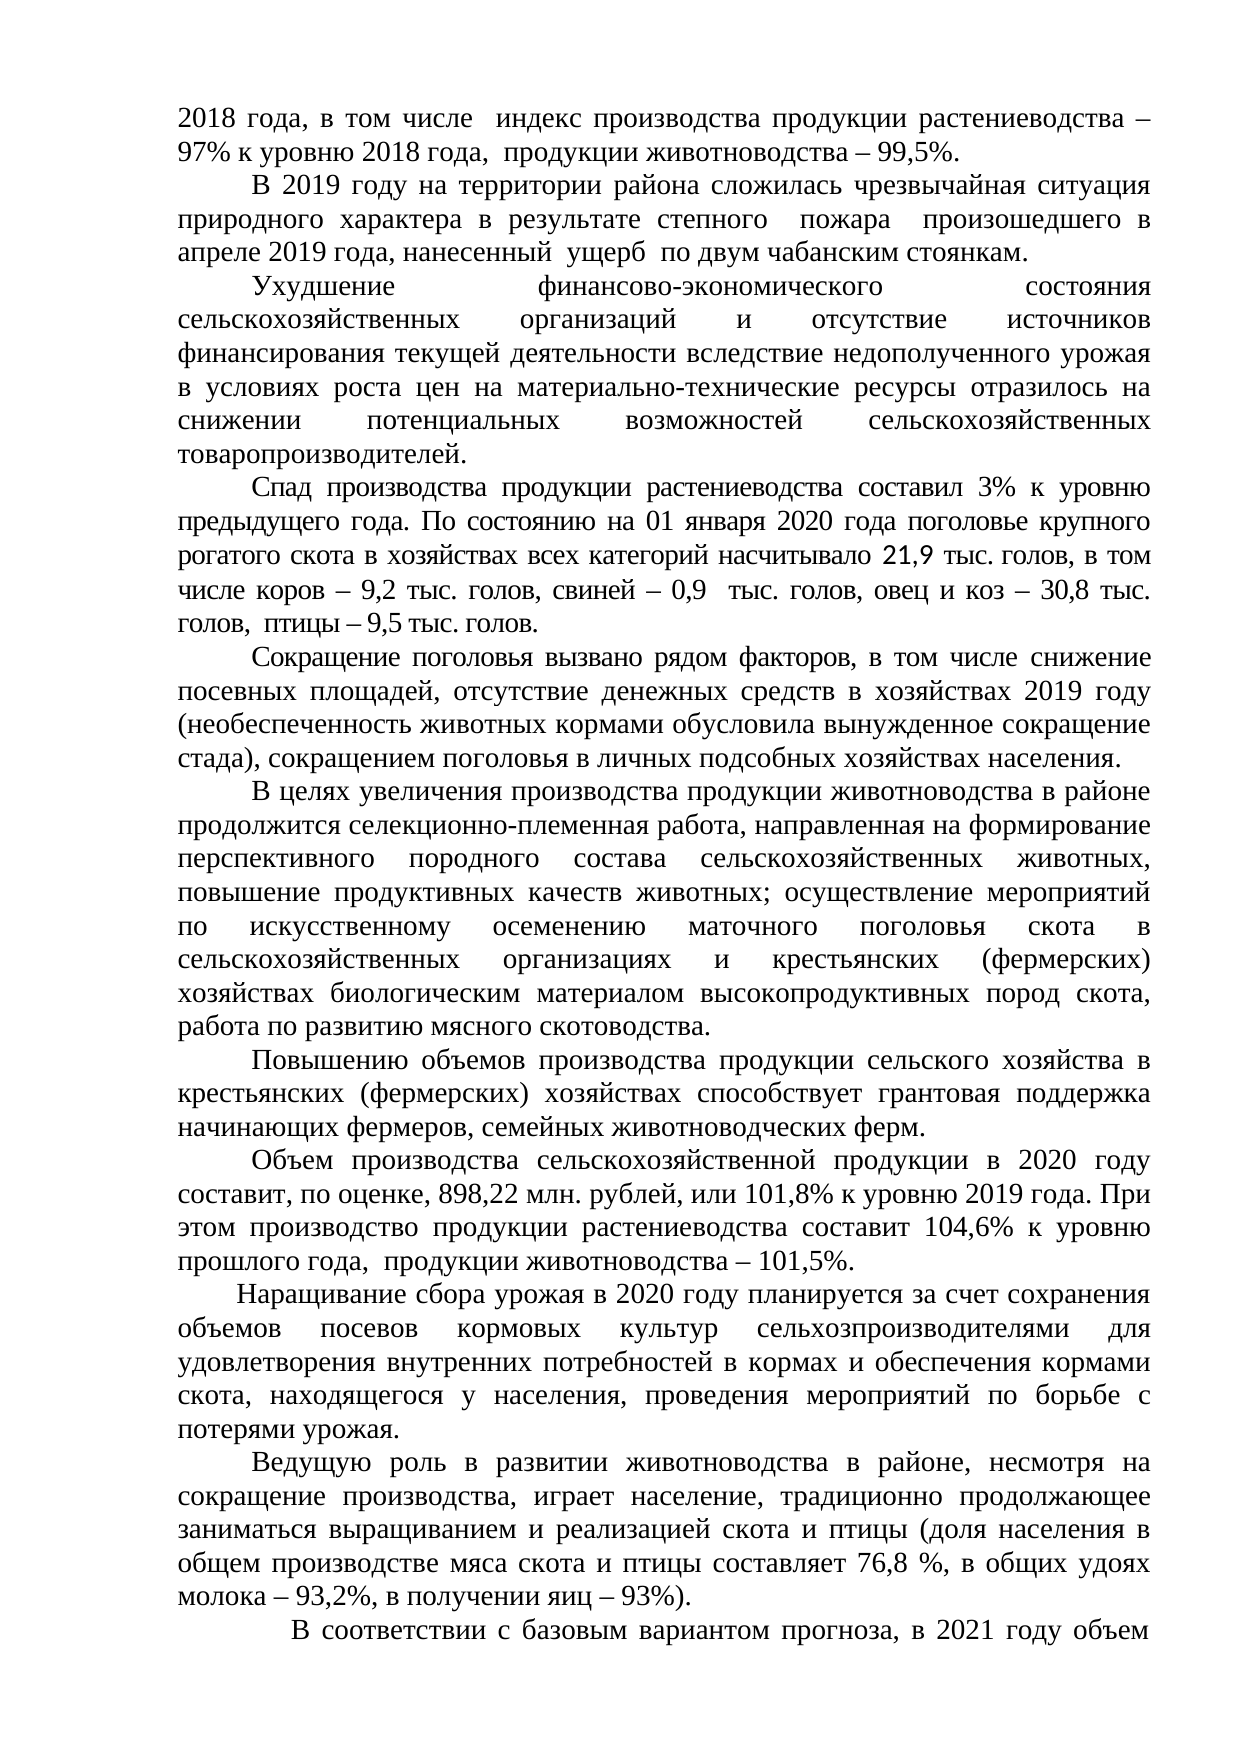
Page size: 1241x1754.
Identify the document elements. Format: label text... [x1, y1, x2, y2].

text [177, 1612, 1152, 1646]
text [177, 100, 1152, 167]
text Ухудшение финансово-экономического состояния сельскохозяйственных организаций и отсутствие источников финансирования текущей деятельности вследствие недополученного урожая в условиях роста цен на материально-технические ресурсы отразилось на снижении потенциальных возможностей сельскохозяйственных товаропроизводителей. [177, 268, 1152, 469]
text Объем производства сельскохозяйственной продукции в 2020 году составит, по оценке, 898,22 млн. рублей, или 101,8% к уровню 2019 года. При этом производство продукции растениеводства составит 104,6% к уровню прошлого года, продукции животноводства – 101,5%. [177, 1142, 1152, 1277]
text Повышению объемов производства продукции сельского хозяйства в крестьянских (фермерских) хозяйствах способствует грантовая поддержка начинающих фермеров, семейных животноводческих ферм. [177, 1042, 1152, 1142]
text Спад производства продукции растениеводства составил 3% к уровню предыдущего года. По состоянию на 01 января 2020 года поголовье крупного рогатого скота в хозяйствах всех категорий насчитывало 21,9 тыс. голов, в том числе коров – 9,2 тыс. голов, свиней – 0,9 тыс. голов, овец и коз – 30,8 тыс. голов, птицы – 9,5 тыс. голов. [177, 469, 1152, 639]
text Сокращение поголовья вызвано рядом факторов, в том числе снижение посевных площадей, отсутствие денежных средств в хозяйствах 2019 году (необеспеченность животных кормами обусловила вынужденное сокращение стада), сокращением поголовья в личных подсобных хозяйствах населения. [177, 639, 1030, 673]
text В целях увеличения производства продукции животноводства в районе продолжится селекционно-племенная работа, направленная на формирование перспективного породного состава сельскохозяйственных животных, повышение продуктивных качеств животных; осуществление мероприятий по искусственному осеменению маточного поголовья скота в сельскохозяйственных организациях и крестьянских (фермерских) хозяйствах биологическим материалом высокопродуктивных пород скота, работа по развитию мясного скотоводства. [177, 773, 1152, 1042]
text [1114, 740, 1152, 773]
text Ведущую роль в развитии животноводства в районе, несмотря на сокращение производства, играет население, традиционно продолжающее заниматься выращиванием и реализацией скота и птицы (доля населения в общем производстве мяса скота и птицы составляет 76,8 %, в общих удоях молока – 93,2%, в получении яиц – 93%). [177, 1444, 1152, 1612]
text В 2019 году на территории района сложилась чрезвычайная ситуация природного характера в результате степного пожара произошедшего в апреле 2019 года, нанесенный ущерб по двум чабанским стоянкам. [177, 167, 1152, 268]
text Наращивание сбора урожая в 2020 году планируется за счет сохранения объемов посевов кормовых культур сельхозпроизводителями для удовлетворения внутренних потребностей в кормах и обеспечения кормами скота, находящегося у населения, проведения мероприятий по борьбе с потерями урожая. [177, 1277, 1152, 1444]
